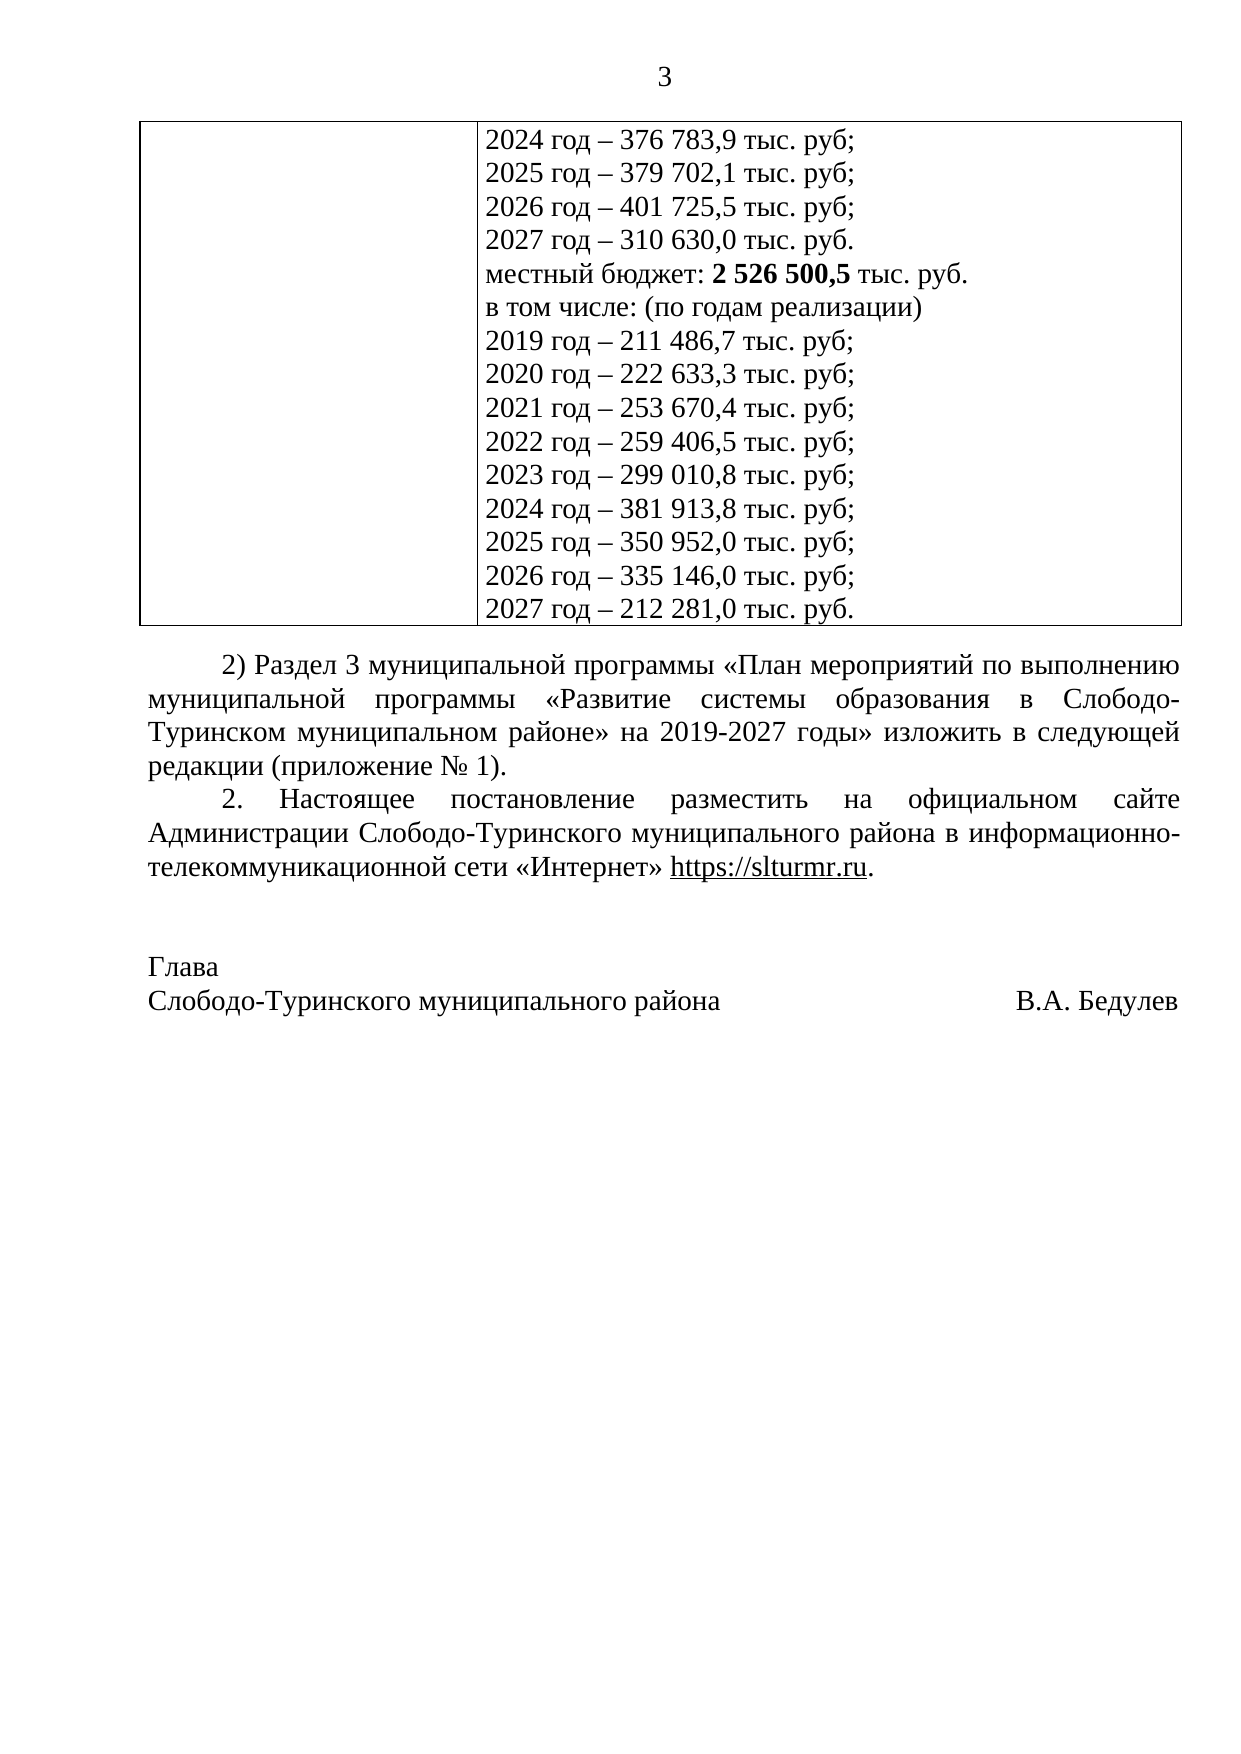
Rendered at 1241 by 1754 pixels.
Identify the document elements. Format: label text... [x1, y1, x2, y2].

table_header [478, 122, 1181, 625]
text 2) Раздел 3 муниципальной программы «План мероприятий по выполнению муниципальной программы «Развитие системы образования в Слободо-Туринском муниципальном районе» на 2019-2027 годы» изложить в следующей редакции (приложение № 1). [148, 647, 1181, 782]
text Слободо-Туринского муниципального района В.А. Бедулев [148, 983, 1181, 1016]
text 2. Настоящее постановление разместить на официальном сайте Администрации Слободо-Туринского муниципального района в информационно-телекоммуникационной сети «Интернет» https://slturmr.ru. [148, 782, 1181, 882]
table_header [141, 122, 477, 625]
text Глава [148, 949, 1181, 983]
